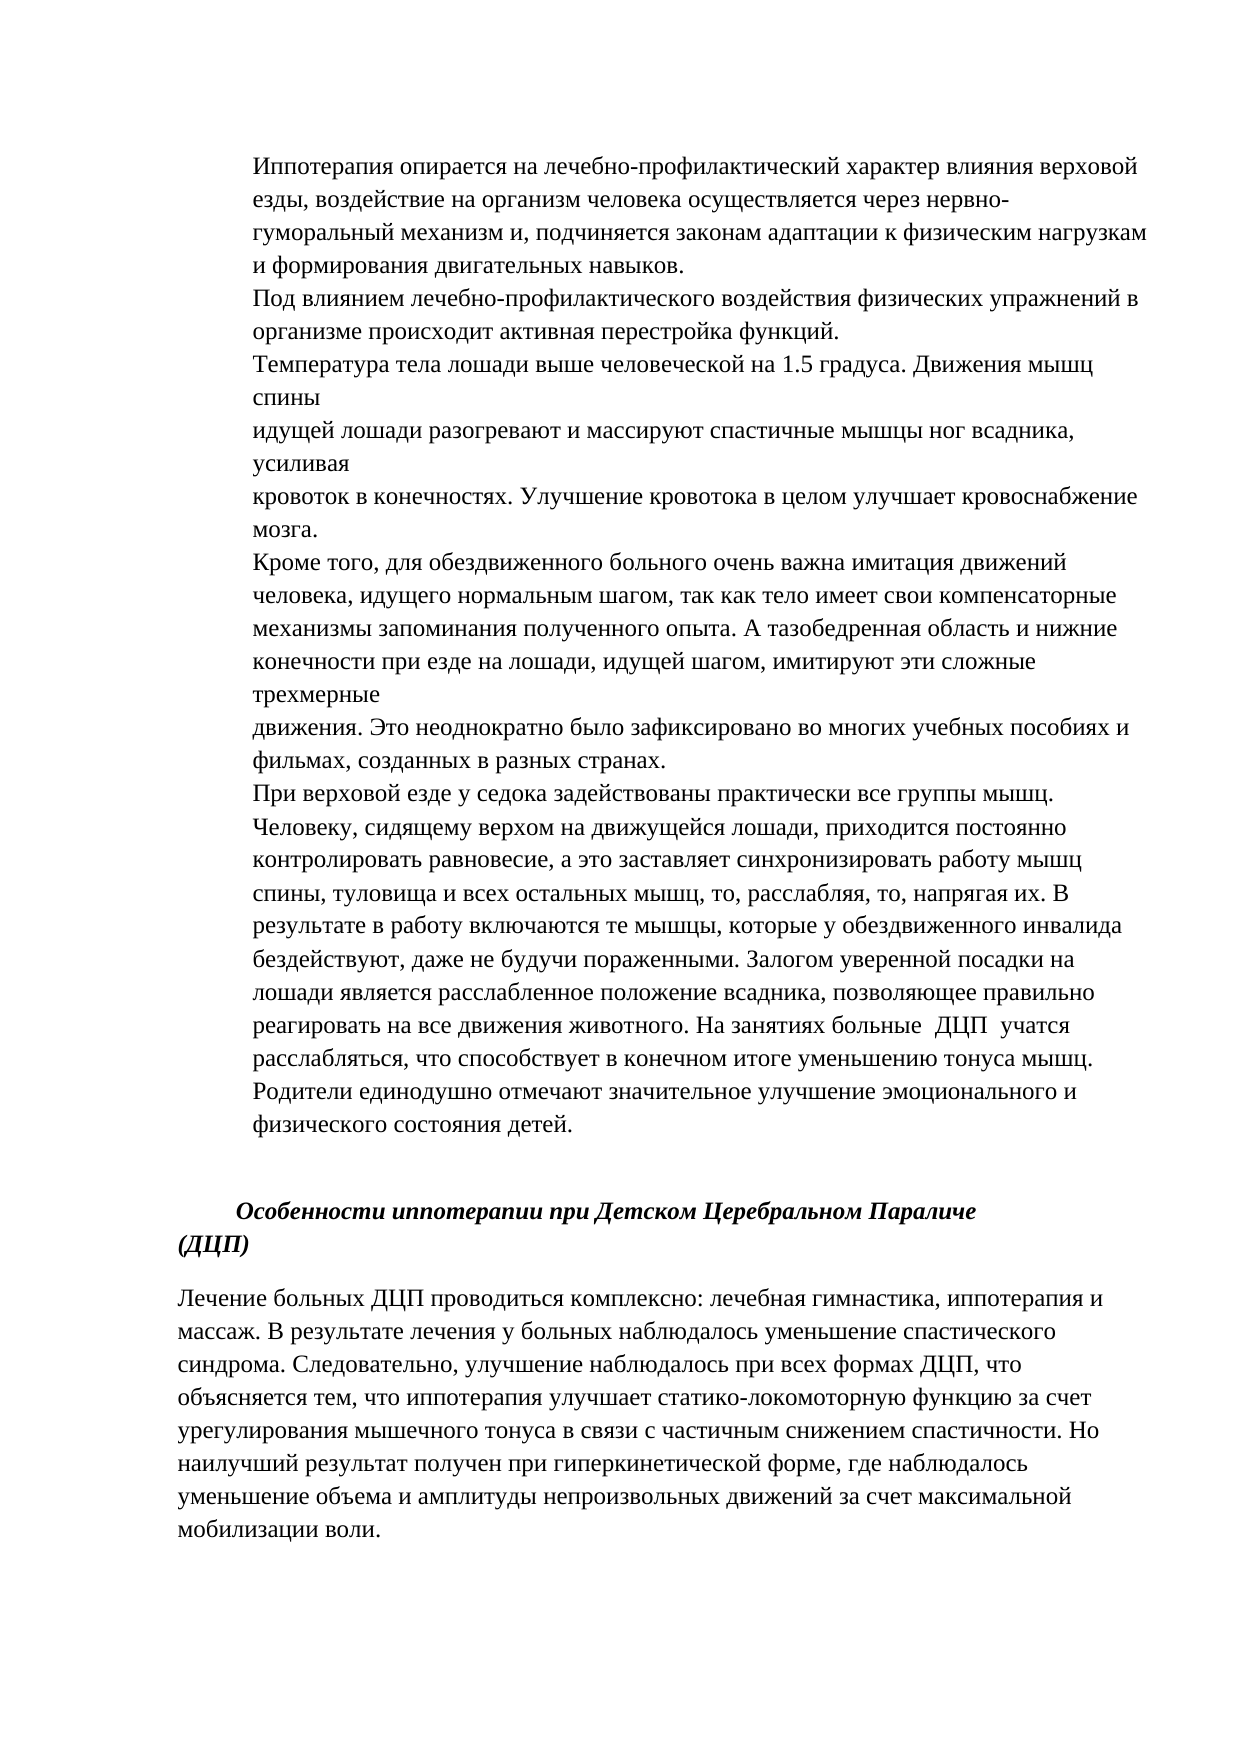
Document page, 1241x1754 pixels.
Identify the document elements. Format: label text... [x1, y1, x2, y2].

list организме происходит активная перестройка функций. [252, 316, 1152, 345]
list результате в работу включаются те мышцы, которые у обездвиженного инвалида [252, 911, 1152, 939]
list и формирования двигательных навыков. [252, 250, 1152, 279]
list конечности при езде на лошади, идущей шагом, имитируют эти сложные трехмерные [252, 646, 1152, 708]
list Под влиянием лечебно-профилактического воздействия физических упражнений в [252, 283, 1152, 312]
list Человеку, сидящему верхом на движущейся лошади, приходится постоянно [252, 812, 1152, 840]
list спины, туловища и всех остальных мышц, то, расслабляя, то, напрягая их. В [252, 878, 1152, 906]
list человека, идущего нормальным шагом, так как тело имеет свои компенсаторные [252, 580, 1152, 609]
list кровоток в конечностях. Улучшение кровотока в целом улучшает кровоснабжение [252, 481, 1152, 510]
list бездействуют, даже не будучи пораженными. Залогом уверенной посадки на лошади является расслабленное положение всадника, позволяющее правильно реагировать на все движения животного. На занятиях больные ДЦП учатся расслабляться, что способствует в конечном итоге уменьшению тонуса мышц. Родители единодушно отмечают значительное улучшение эмоционального и физического состояния детей. [252, 944, 1152, 1138]
list контролировать равновесие, а это заставляет синхронизировать работу мышц [252, 844, 1152, 873]
list движения. Это неоднократно было зафиксировано во многих учебных пособиях и [252, 712, 1152, 741]
list гуморальный механизм и, подчиняется законам адаптации к физическим нагрузкам [252, 217, 1152, 246]
list При верховой езде у седока задействованы практически все группы мышц. [252, 778, 1152, 807]
list Температура тела лошади выше человеческой на 1.5 градуса. Движения мышц спины [252, 349, 1152, 411]
list фильмах, созданных в разных странах. [252, 746, 1152, 774]
text Особенности иппотерапии при Детском Церебральном Параличе (ДЦП) [177, 1196, 1152, 1258]
list езды, воздействие на организм человека осуществляется через нервно- [252, 184, 1152, 213]
list механизмы запоминания полученного опыта. А тазобедренная область и нижние [252, 613, 1152, 642]
list Иппотерапия опирается на лечебно-профилактический характер влияния верховой [252, 151, 1152, 180]
list идущей лошади разогревают и массируют спастичные мышцы ног всадника, усиливая [252, 415, 1152, 477]
list Кроме того, для обездвиженного больного очень важна имитация движений [252, 547, 1152, 576]
text Лечение больных ДЦП проводиться комплексно: лечебная гимнастика, иппотерапия и массаж. В результате лечения у больных наблюдалось уменьшение спастического синдрома. Следовательно, улучшение наблюдалось при всех формах ДЦП, что объясняется тем, что иппотерапия улучшает статико-локомоторную функцию за счет урегулирования мышечного тонуса в связи с частичным снижением спастичности. Но наилучший результат получен при гиперкинетической форме, где наблюдалось уменьшение объема и амплитуды непроизвольных движений за счет максимальной мобилизации воли. [177, 1283, 1152, 1543]
list мозга. [252, 514, 1152, 543]
